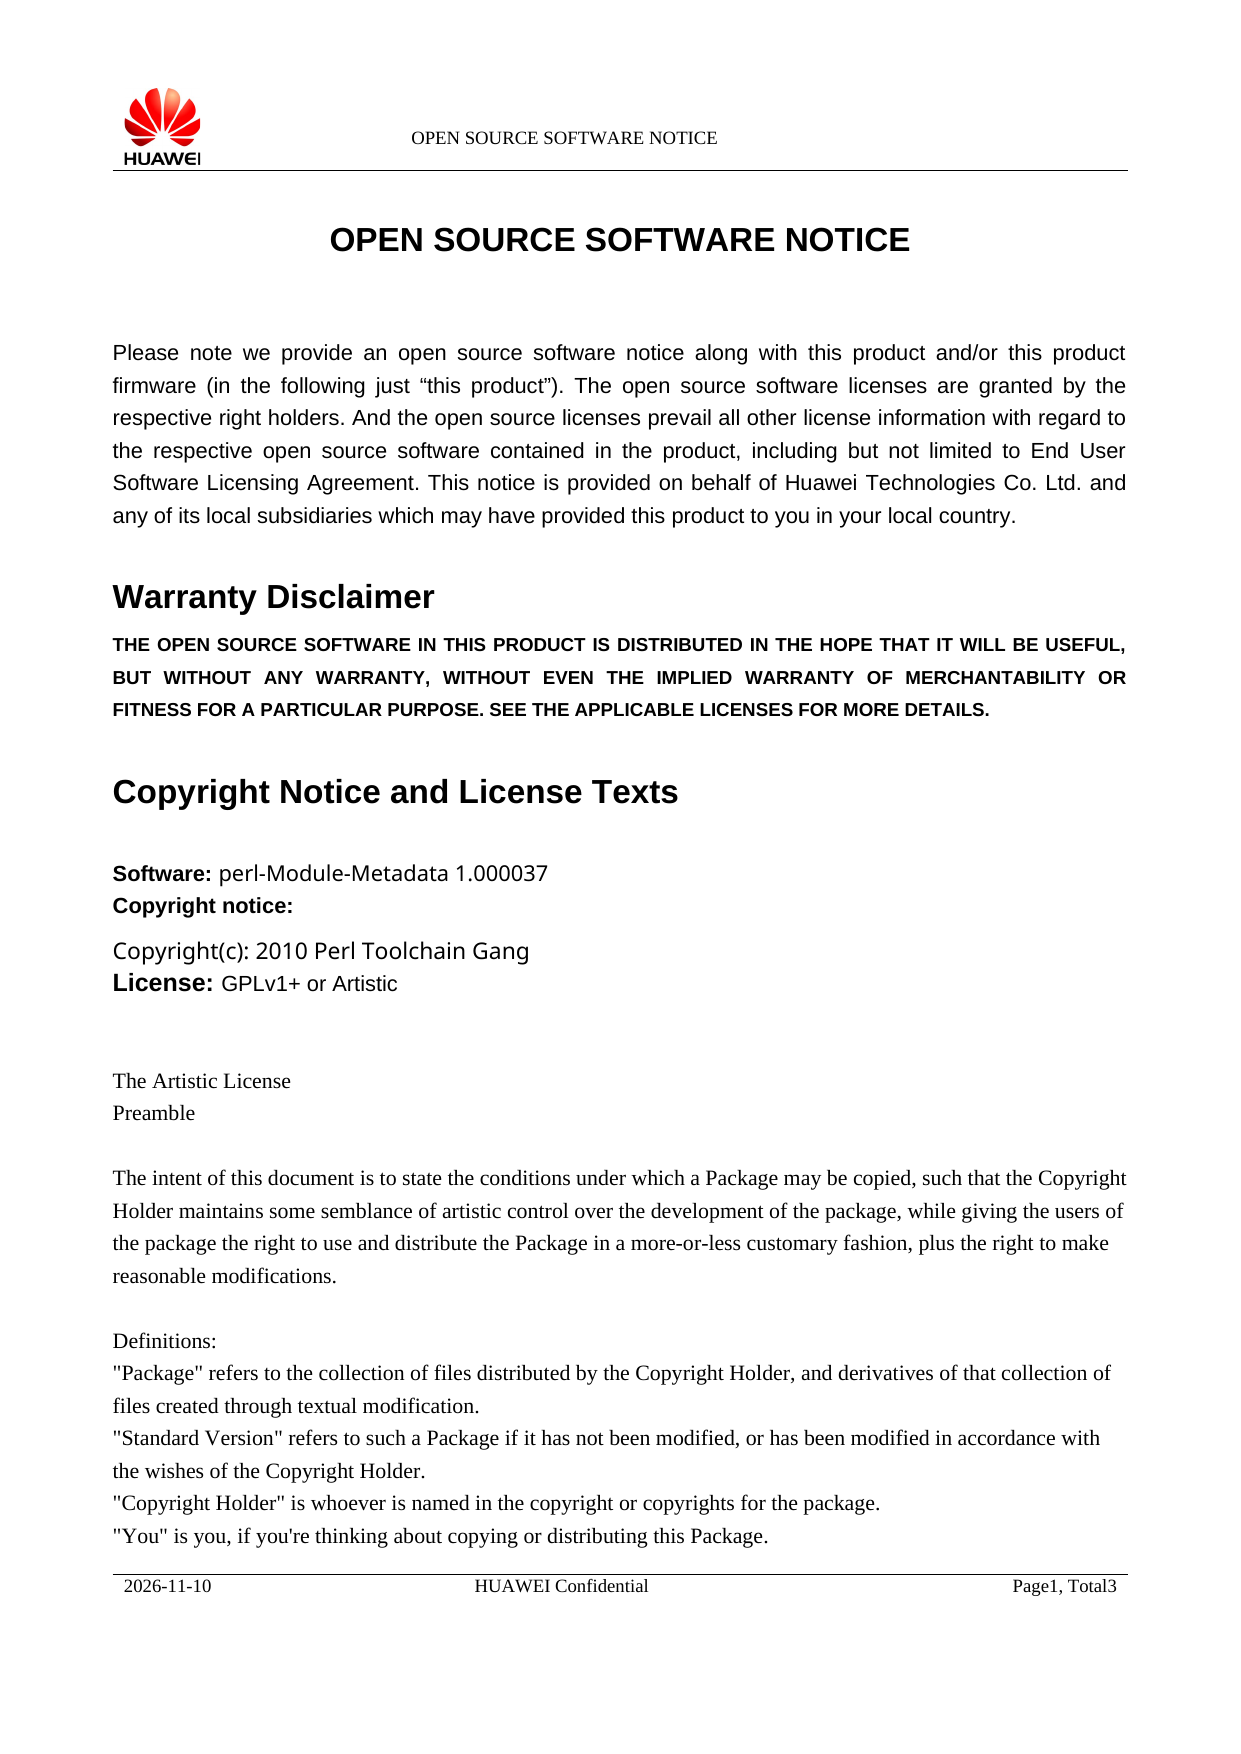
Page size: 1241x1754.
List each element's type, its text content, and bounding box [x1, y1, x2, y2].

text Please note we provide an open source software notice along with this product and/or this product firmware (in the following just “this product”). The open source software licenses are granted by the respective right holders. And the open source licenses prevail all other license information with regard to the respective open source software contained in the product, including but not limited to End User Software Licensing Agreement. This notice is provided on behalf of Huawei Technologies Co. Ltd. and any of its local subsidiaries which may have provided this product to you in your local country. [112, 336, 1128, 531]
text Warranty Disclaimer [112, 564, 1128, 629]
text Copyright(c): 2010 Perl Toolchain Gang [112, 934, 1128, 966]
text License: GPLv1+ or Artistic [112, 966, 1128, 999]
title Software: perl-Module-Metadata 1.000037 [112, 856, 1128, 889]
text Copyright Notice and License Texts [112, 759, 1128, 824]
text The open source software in this product is distributed in the hope that it will be useful, but WITHOUT ANY WARRANTY, without even the implied warranty of MERCHANTABILITY or FITNESS FOR A PARTICULAR PURPOSE. See the applicable licenses for more details. [112, 629, 1128, 726]
text Copyright notice: [112, 889, 1128, 921]
text OPEN SOURCE SOFTWARE NOTICE [112, 206, 1128, 271]
picture [124, 88, 201, 165]
